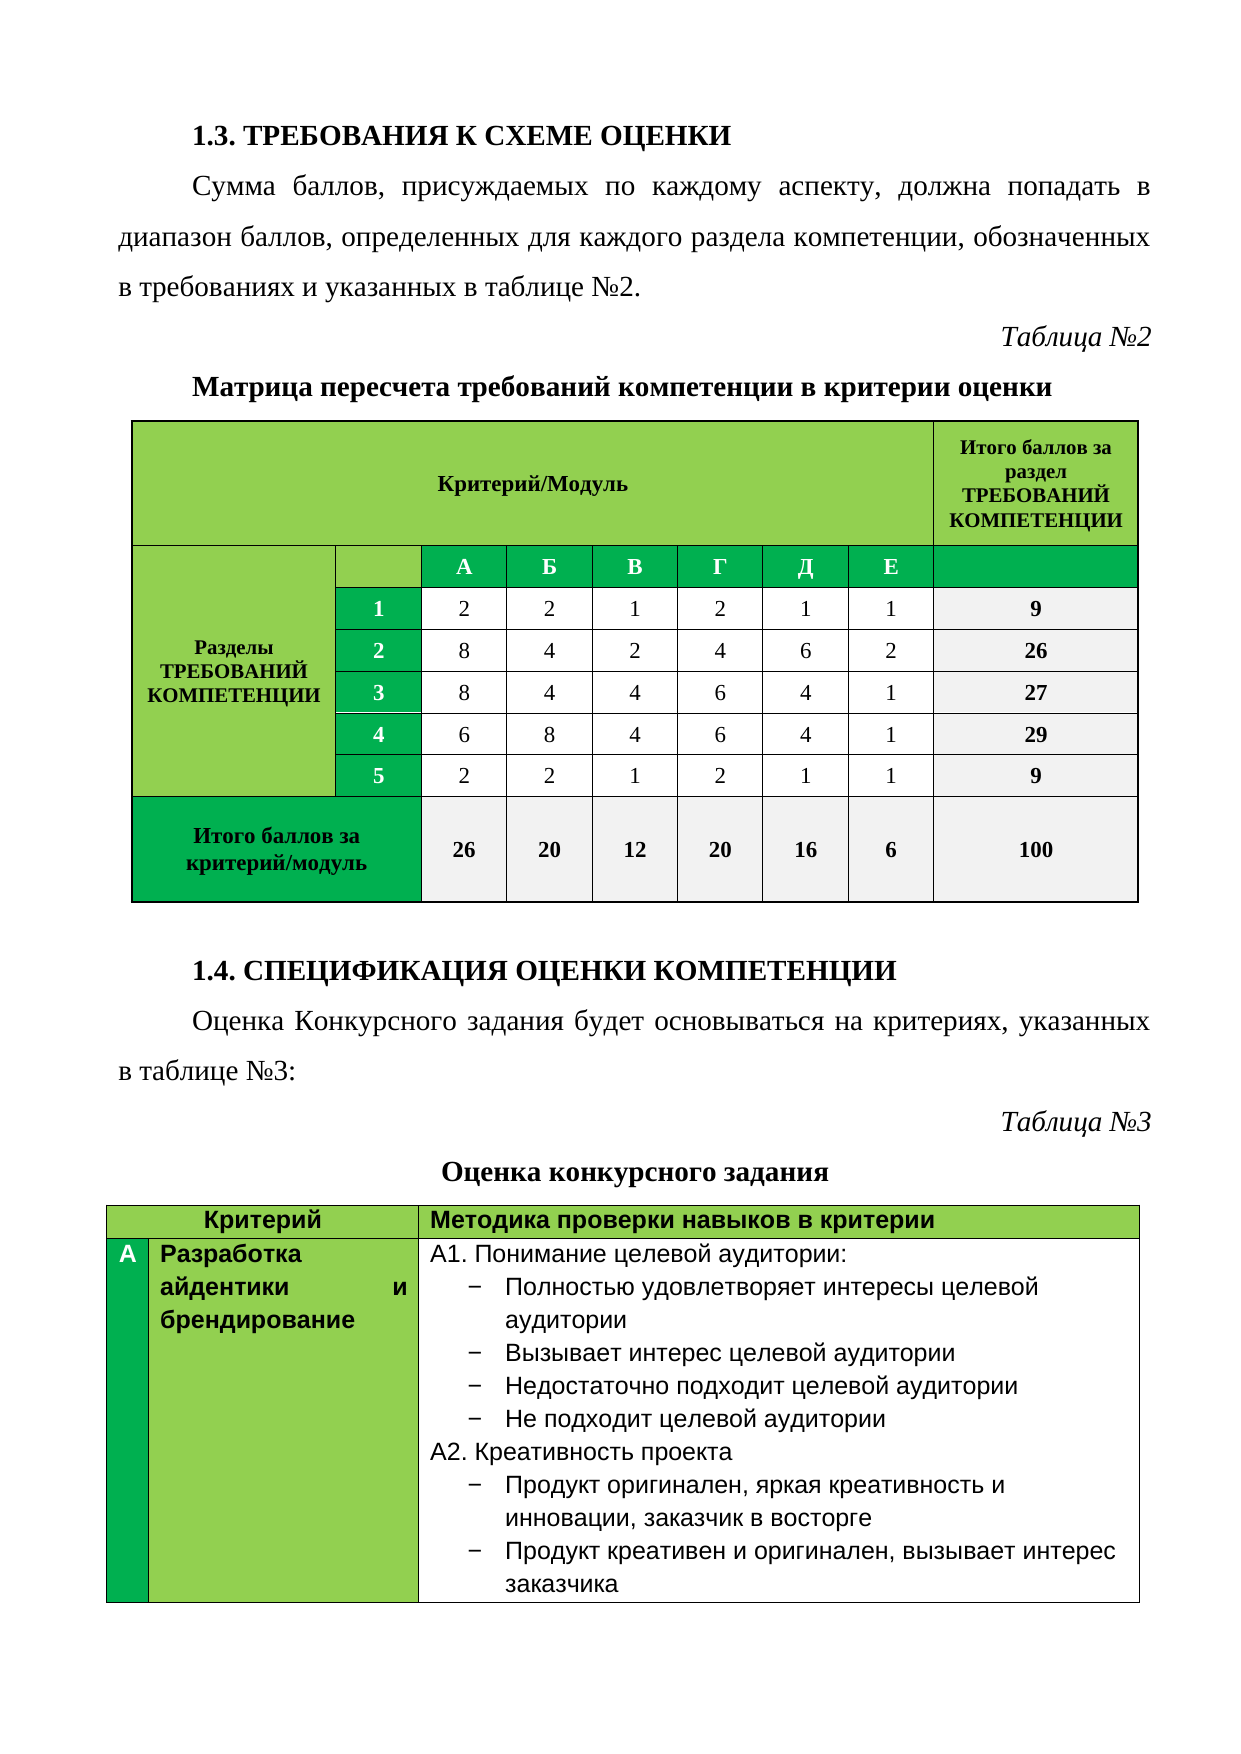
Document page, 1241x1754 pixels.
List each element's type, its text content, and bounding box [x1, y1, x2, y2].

table_cell 12 [593, 797, 677, 901]
table_cell 26 [422, 797, 506, 901]
table_cell 1 [763, 588, 848, 629]
table_cell 4 [763, 714, 848, 754]
table_cell А [107, 1239, 148, 1602]
table_cell 1 [593, 588, 677, 629]
text Оценка Конкурсного задания будет основываться на критериях, указанных в таблице №3: [118, 1003, 1152, 1087]
table_cell Е [849, 546, 933, 587]
table_cell 5 [336, 755, 421, 796]
table_cell 4 [507, 630, 592, 671]
table_cell 8 [422, 630, 506, 671]
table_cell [419, 1239, 1139, 1602]
table_cell 9 [934, 588, 1137, 629]
table_cell 1 [763, 755, 848, 796]
table_cell 20 [678, 797, 762, 901]
table_cell 1 [593, 755, 677, 796]
table_cell 2 [678, 588, 762, 629]
table_cell 20 [507, 797, 592, 901]
table_cell Д [763, 546, 848, 587]
table_cell 4 [507, 672, 592, 712]
table_cell 6 [422, 714, 506, 754]
table_cell 4 [593, 672, 677, 712]
table_cell 100 [934, 797, 1137, 901]
table_cell 8 [507, 714, 592, 754]
table_cell 2 [336, 630, 421, 671]
table_cell 1 [336, 588, 421, 629]
table_cell 2 [678, 755, 762, 796]
table_cell 2 [507, 588, 592, 629]
table_header Итого баллов за раздел ТРЕБОВАНИЙ КОМПЕТЕНЦИИ [934, 422, 1137, 545]
table_cell 3 [336, 672, 421, 712]
table_cell 1 [849, 714, 933, 754]
table_cell [336, 546, 421, 587]
table_cell [934, 546, 1137, 587]
table_cell 4 [763, 672, 848, 712]
text 1.4. СПЕЦИФИКАЦИЯ ОЦЕНКИ КОМПЕТЕНЦИИ [118, 953, 1152, 986]
table_header Критерий [107, 1206, 418, 1238]
text Таблица №2 [118, 319, 1152, 353]
table_cell 29 [934, 714, 1137, 754]
table_cell Б [507, 546, 592, 587]
table_cell 2 [593, 630, 677, 671]
table_cell 4 [678, 630, 762, 671]
text Оценка конкурсного задания [118, 1154, 1152, 1188]
text Сумма баллов, присуждаемых по каждому аспекту, должна попадать в диапазон баллов, определенных для каждого раздела компетенции, обозначенных в требованиях и указанных в таблице №2. [118, 168, 1152, 302]
table_cell 9 [934, 755, 1137, 796]
table_cell В [593, 546, 677, 587]
table_cell 6 [849, 797, 933, 901]
table_cell 4 [336, 714, 421, 754]
text Матрица пересчета требований компетенции в критерии оценки [118, 369, 1152, 403]
table_cell 27 [934, 672, 1137, 712]
table_cell 2 [422, 755, 506, 796]
table_cell 2 [422, 588, 506, 629]
table_cell 2 [507, 755, 592, 796]
table_cell Разделы ТРЕБОВАНИЙ КОМПЕТЕНЦИИ [133, 546, 335, 796]
table_cell 1 [849, 755, 933, 796]
table_cell 2 [849, 630, 933, 671]
table_header Методика проверки навыков в критерии [419, 1206, 1139, 1238]
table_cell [149, 1239, 418, 1602]
table_cell Итого баллов за критерий/модуль [133, 797, 421, 901]
table_cell 1 [849, 588, 933, 629]
table_cell 4 [593, 714, 677, 754]
text 1.3. ТРЕБОВАНИЯ К СХЕМЕ ОЦЕНКИ [118, 118, 1152, 152]
table_cell 26 [934, 630, 1137, 671]
table_cell 16 [763, 797, 848, 901]
table_cell 1 [849, 672, 933, 712]
table_header Критерий/Модуль [133, 422, 933, 545]
table_cell 6 [678, 714, 762, 754]
table_cell A [422, 546, 506, 587]
table_cell 6 [678, 672, 762, 712]
table_cell Г [678, 546, 762, 587]
table_cell 6 [763, 630, 848, 671]
table_cell 8 [422, 672, 506, 712]
text Таблица №3 [118, 1104, 1152, 1137]
